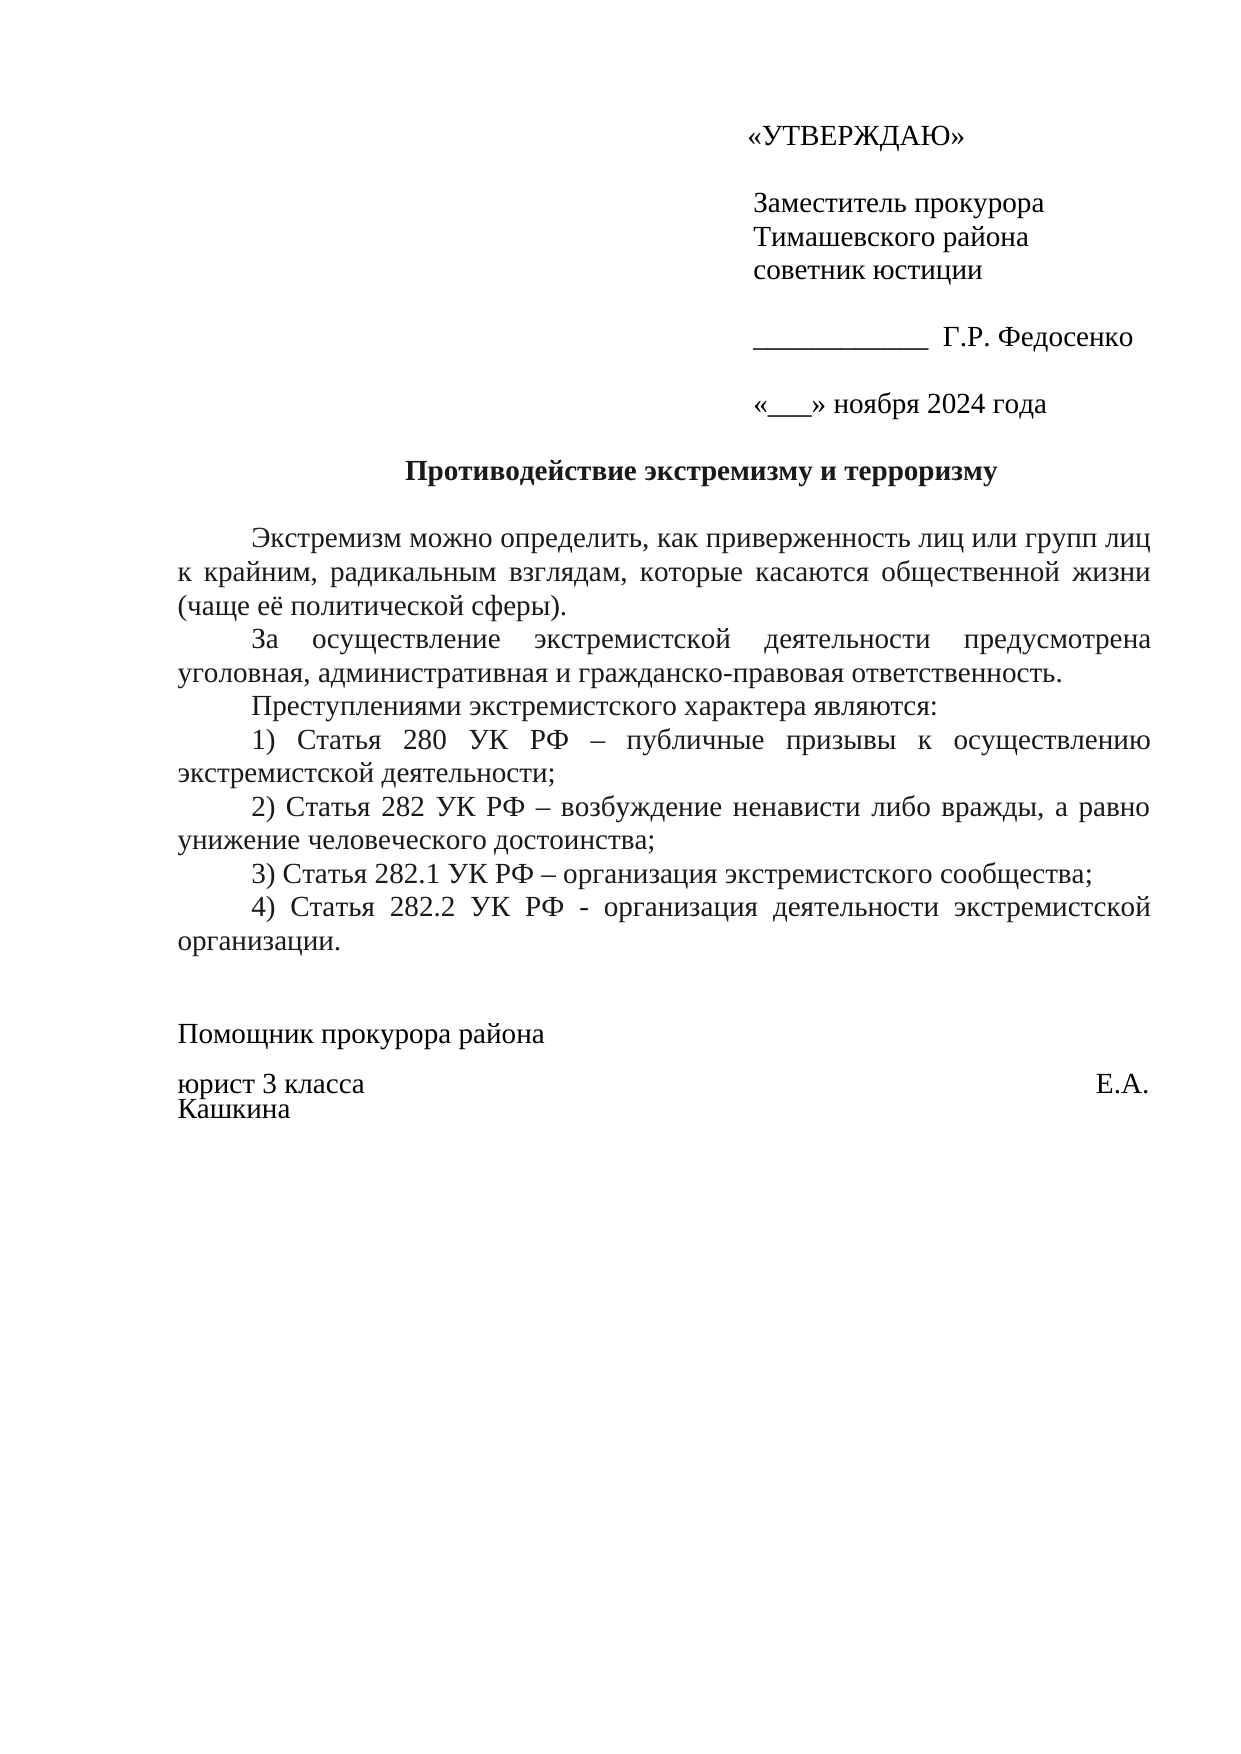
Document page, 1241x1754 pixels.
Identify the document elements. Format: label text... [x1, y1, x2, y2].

text Тимашевского района [753, 219, 1152, 252]
text Противодействие экстремизму и терроризму [177, 453, 1152, 487]
text Преступлениями экстремистского характера являются: [177, 688, 1152, 722]
text 4) Статья 282.2 УК РФ - организация деятельности экстремистской организации. [177, 889, 1152, 957]
text За осуществление экстремистской деятельности предусмотрена уголовная, административная и гражданско-правовая ответственность. [177, 621, 1152, 688]
text «___» ноября 2024 года [753, 386, 1152, 420]
text юрист 3 класса Е.А. Кашкина [177, 1074, 1152, 1124]
text 2) Статья 282 УК РФ – возбуждение ненависти либо вражды, а равно унижение человеческого достоинства; [177, 789, 1152, 856]
text ____________ Г.Р. Федосенко [753, 319, 1152, 353]
text Экстремизм можно определить, как приверженность лиц или групп лиц к крайним, радикальным взглядам, которые касаются общественной жизни (чаще её политической сферы). [177, 521, 1152, 621]
text 3) Статья 282.1 УК РФ – организация экстремистского сообщества; [177, 856, 1152, 889]
text Заместитель прокурора [753, 185, 1152, 219]
text «УТВЕРЖДАЮ» [546, 118, 1152, 152]
text 1) Статья 280 УК РФ – публичные призывы к осуществлению экстремистской деятельности; [177, 722, 1152, 789]
text советник юстиции [753, 252, 1152, 286]
text Помощник прокурора района [177, 1024, 1152, 1049]
